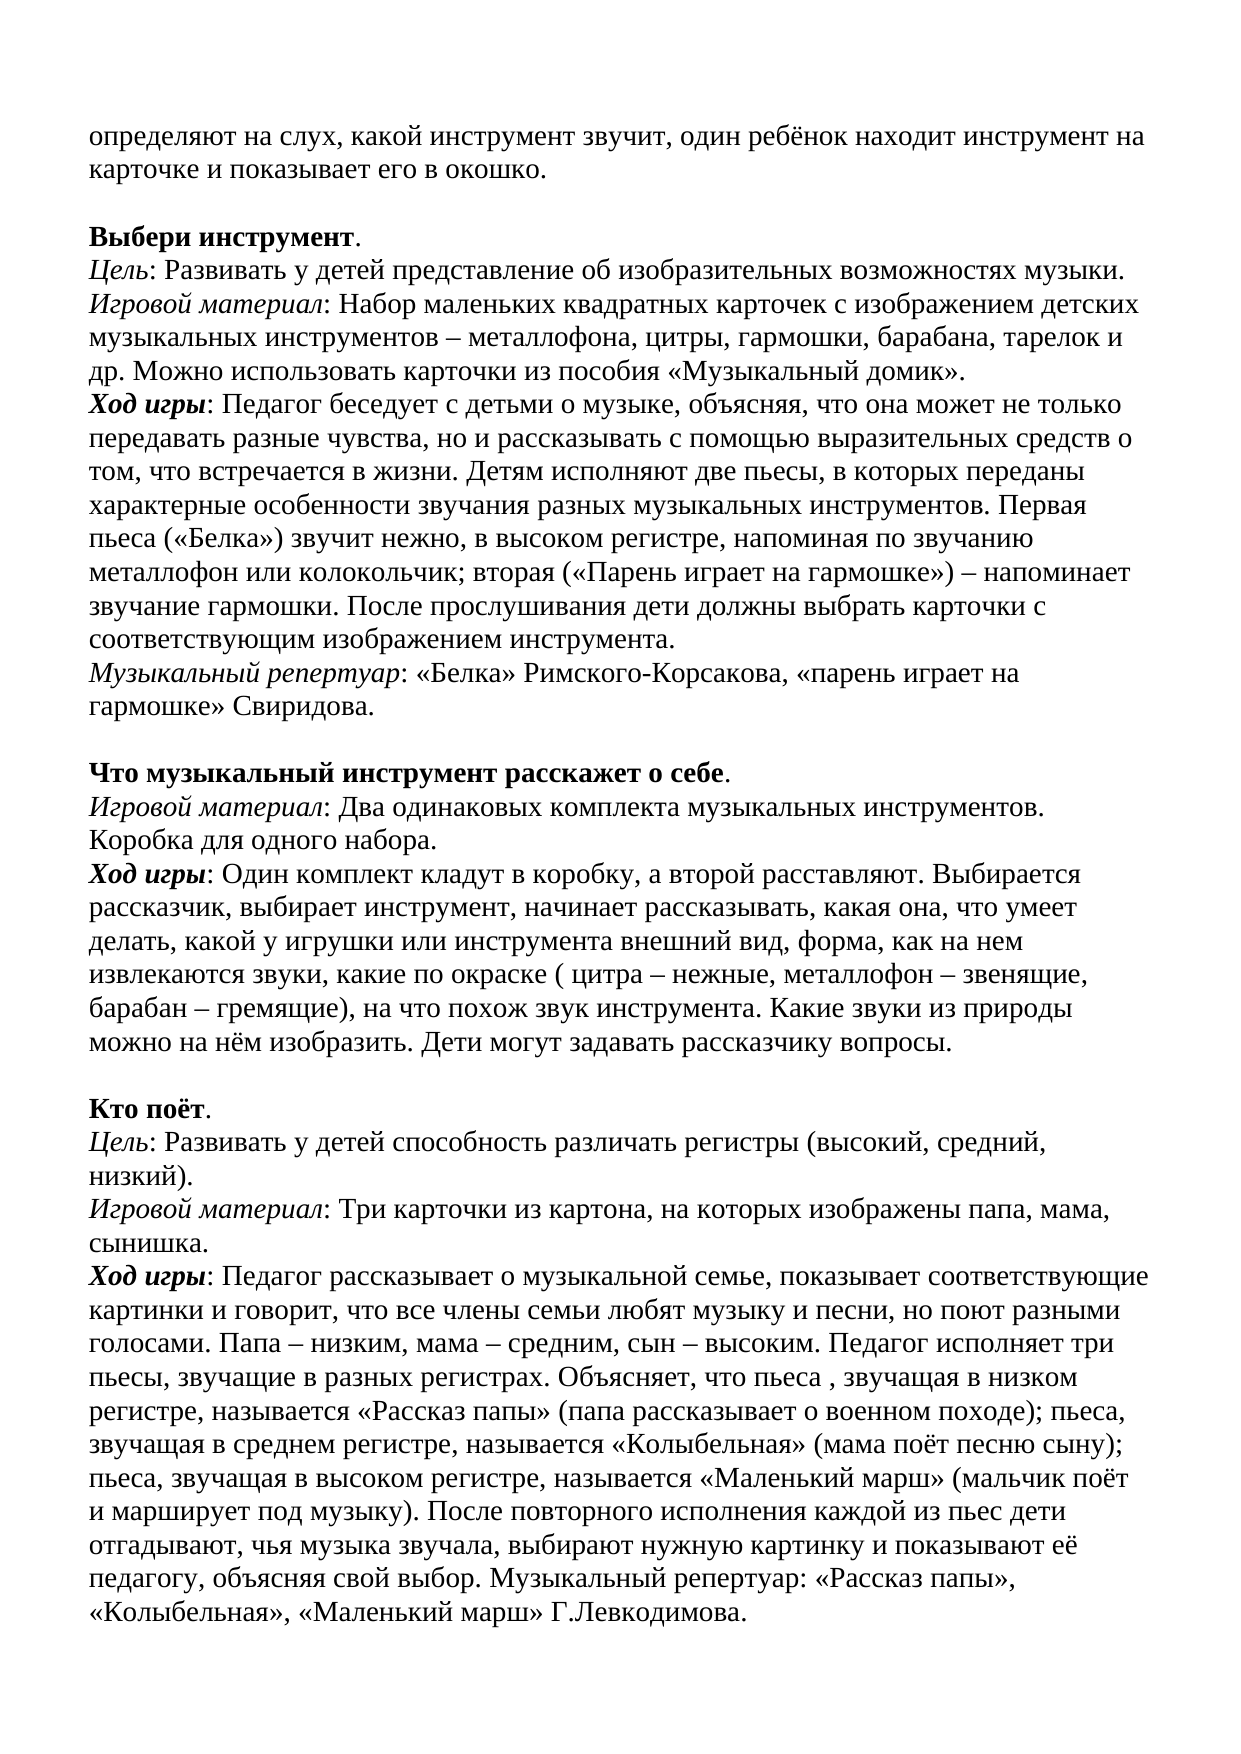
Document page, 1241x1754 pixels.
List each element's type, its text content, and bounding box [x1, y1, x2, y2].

text Музыкальный репертуар: «Белка» Римского-Корсакова, «парень играет на гармошке» Свиридова. [88, 655, 1152, 722]
text Ход игры: Педагог беседует с детьми о музыке, объясняя, что она может не только передавать разные чувства, но и рассказывать с помощью выразительных средств о том, что встречается в жизни. Детям исполняют две пьесы, в которых переданы характерные особенности звучания разных музыкальных инструментов. Первая пьеса («Белка») звучит нежно, в высоком регистре, напоминая по звучанию металлофон или колокольчик; вторая («Парень играет на гармошке») – напоминает звучание гармошки. После прослушивания дети должны выбрать карточки с соответствующим изображением инструмента. [88, 386, 1152, 655]
text Кто поёт. [88, 1091, 1152, 1124]
text Игровой материал: Три карточки из картона, на которых изображены папа, мама, сынишка. [88, 1191, 1152, 1258]
text Цель: Развивать у детей способность различать регистры (высокий, средний, низкий). [88, 1124, 1152, 1191]
text Цель: Развивать у детей представление об изобразительных возможностях музыки. Игровой материал: Набор маленьких квадратных карточек с изображением детских музыкальных инструментов – металлофона, цитры, гармошки, барабана, тарелок и др. Можно использовать карточки из пособия «Музыкальный домик». [88, 252, 1152, 386]
text Что музыкальный инструмент расскажет о себе. [88, 755, 1152, 789]
text Выбери инструмент. [88, 219, 1152, 252]
text Игровой материал: Два одинаковых комплекта музыкальных инструментов. Коробка для одного набора. [88, 789, 1152, 856]
text Ход игры: Педагог рассказывает о музыкальной семье, показывает соответствующие картинки и говорит, что все члены семьи любят музыку и песни, но поют разными голосами. Папа – низким, мама – средним, сын – высоким. Педагог исполняет три пьесы, звучащие в разных регистрах. Объясняет, что пьеса , звучащая в низком регистре, называется «Рассказ папы» (папа рассказывает о военном походе); пьеса, звучащая в среднем регистре, называется «Колыбельная» (мама поёт песню сыну); пьеса, звучащая в высоком регистре, называется «Маленький марш» (мальчик поёт и марширует под музыку). После повторного исполнения каждой из пьес дети отгадывают, чья музыка звучала, выбирают нужную картинку и показывают её педагогу, объясняя свой выбор. Музыкальный репертуар: «Рассказ папы», «Колыбельная», «Маленький марш» Г.Левкодимова. [88, 1258, 1152, 1627]
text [88, 118, 1152, 185]
text Ход игры: Один комплект кладут в коробку, а второй расставляют. Выбирается рассказчик, выбирает инструмент, начинает рассказывать, какая она, что умеет делать, какой у игрушки или инструмента внешний вид, форма, как на нем извлекаются звуки, какие по окраске ( цитра – нежные, металлофон – звенящие, барабан – гремящие), на что похож звук инструмента. Какие звуки из природы можно на нём изобразить. Дети могут задавать рассказчику вопросы. [88, 856, 1152, 1057]
